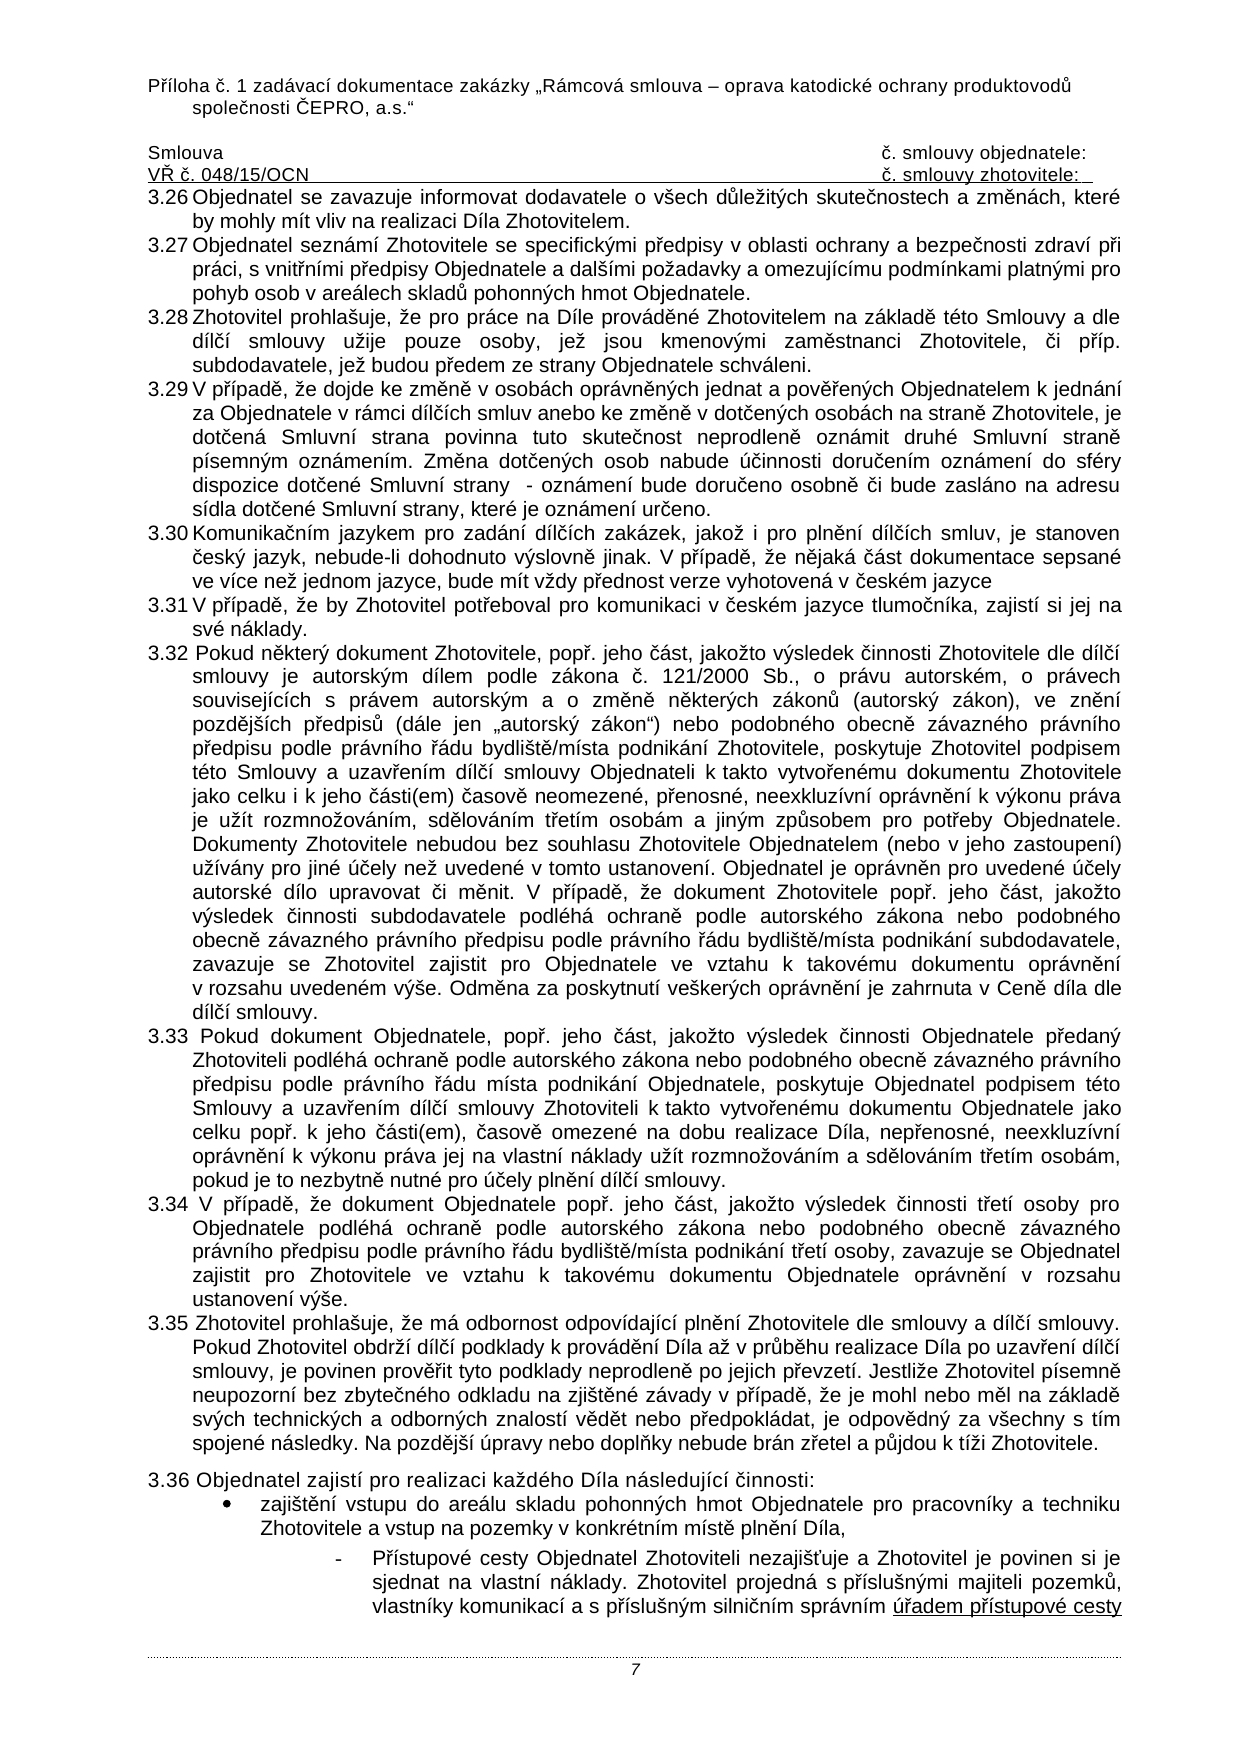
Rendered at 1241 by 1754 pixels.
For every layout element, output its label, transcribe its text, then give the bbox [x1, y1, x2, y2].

text 3.34 V případě, že dokument Objednatele popř. jeho část, jakožto výsledek činnosti třetí osoby pro Objednatele podléhá ochraně podle autorského zákona nebo podobného obecně závazného právního předpisu podle právního řádu bydliště/místa podnikání třetí osoby, zavazuje se Objednatel zajistit pro Zhotovitele ve vztahu k takovému dokumentu Objednatele oprávnění v rozsahu ustanovení výše. [148, 1191, 1122, 1311]
list Zhotovitel prohlašuje, že pro práce na Díle prováděné Zhotovitelem na základě této Smlouvy a dle dílčí smlouvy užije pouze osoby, jež jsou kmenovými zaměstnanci Zhotovitele, či příp. subdodavatele, jež budou předem ze strany Objednatele schváleni. [148, 305, 1122, 377]
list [335, 1546, 1122, 1618]
text 3.36 Objednatel zajistí pro realizaci každého Díla následující činnosti: [148, 1467, 1122, 1491]
list Objednatel seznámí Zhotovitele se specifickými předpisy v oblasti ochrany a bezpečnosti zdraví při práci, s vnitřními předpisy Objednatele a dalšími požadavky a omezujícímu podmínkami platnými pro pohyb osob v areálech skladů pohonných hmot Objednatele. [148, 233, 1122, 305]
text 3.33 Pokud dokument Objednatele, popř. jeho část, jakožto výsledek činnosti Objednatele předaný Zhotoviteli podléhá ochraně podle autorského zákona nebo podobného obecně závazného právního předpisu podle právního řádu místa podnikání Objednatele, poskytuje Objednatel podpisem této Smlouvy a uzavřením dílčí smlouvy Zhotoviteli k takto vytvořenému dokumentu Objednatele jako celku popř. k jeho části(em), časově omezené na dobu realizace Díla, nepřenosné, neexkluzívní oprávnění k výkonu práva jej na vlastní náklady užít rozmnožováním a sdělováním třetím osobám, pokud je to nezbytně nutné pro účely plnění dílčí smlouvy. [148, 1024, 1122, 1191]
text 3.32 Pokud některý dokument Zhotovitele, popř. jeho část, jakožto výsledek činnosti Zhotovitele dle dílčí smlouvy je autorským dílem podle zákona č. 121/2000 Sb., o právu autorském, o právech souvisejících s právem autorským a o změně některých zákonů (autorský zákon), ve znění pozdějších předpisů (dále jen „autorský zákon“) nebo podobného obecně závazného právního předpisu podle právního řádu bydliště/místa podnikání Zhotovitele, poskytuje Zhotovitel podpisem této Smlouvy a uzavřením dílčí smlouvy Objednateli k takto vytvořenému dokumentu Zhotovitele jako celku i k jeho části(em) časově neomezené, přenosné, neexkluzívní oprávnění k výkonu práva je užít rozmnožováním, sdělováním třetím osobám a jiným způsobem pro potřeby Objednatele. Dokumenty Zhotovitele nebudou bez souhlasu Zhotovitele Objednatelem (nebo v jeho zastoupení) užívány pro jiné účely než uvedené v tomto ustanovení. Objednatel je oprávněn pro uvedené účely autorské dílo upravovat či měnit. V případě, že dokument Zhotovitele popř. jeho část, jakožto výsledek činnosti subdodavatele podléhá ochraně podle autorského zákona nebo podobného obecně závazného právního předpisu podle právního řádu bydliště/místa podnikání subdodavatele, zavazuje se Zhotovitel zajistit pro Objednatele ve vztahu k takovému dokumentu oprávnění v rozsahu uvedeném výše. Odměna za poskytnutí veškerých oprávnění je zahrnuta v Ceně díla dle dílčí smlouvy. [148, 640, 1122, 1024]
text 3.35 Zhotovitel prohlašuje, že má odbornost odpovídající plnění Zhotovitele dle smlouvy a dílčí smlouvy. Pokud Zhotovitel obdrží dílčí podklady k provádění Díla až v průběhu realizace Díla po uzavření dílčí smlouvy, je povinen prověřit tyto podklady neprodleně po jejich převzetí. Jestliže Zhotovitel písemně neupozorní bez zbytečného odkladu na zjištěné závady v případě, že je mohl nebo měl na základě svých technických a odborných znalostí vědět nebo předpokládat, je odpovědný za všechny s tím spojené následky. Na pozdější úpravy nebo doplňky nebude brán zřetel a půjdou k tíži Zhotovitele. [148, 1311, 1122, 1455]
list Komunikačním jazykem pro zadání dílčích zakázek, jakož i pro plnění dílčích smluv, je stanoven český jazyk, nebude-li dohodnuto výslovně jinak. V případě, že nějaká část dokumentace sepsané ve více než jednom jazyce, bude mít vždy přednost verze vyhotovená v českém jazyce [148, 521, 1122, 592]
list Objednatel se zavazuje informovat dodavatele o všech důležitých skutečnostech a změnách, které by mohly mít vliv na realizaci Díla Zhotovitelem. [148, 185, 1122, 233]
list V případě, že dojde ke změně v osobách oprávněných jednat a pověřených Objednatelem k jednání za Objednatele v rámci dílčích smluv anebo ke změně v dotčených osobách na straně Zhotovitele, je dotčená Smluvní strana povinna tuto skutečnost neprodleně oznámit druhé Smluvní straně písemným oznámením. Změna dotčených osob nabude účinnosti doručením oznámení do sféry dispozice dotčené Smluvní strany - oznámení bude doručeno osobně či bude zasláno na adresu sídla dotčené Smluvní strany, které je oznámení určeno. [148, 377, 1122, 521]
list V případě, že by Zhotovitel potřeboval pro komunikaci v českém jazyce tlumočníka, zajistí si jej na své náklady. [148, 592, 1122, 640]
list zajištění vstupu do areálu skladu pohonných hmot Objednatele pro pracovníky a techniku Zhotovitele a vstup na pozemky v konkrétním místě plnění Díla, [223, 1491, 1122, 1539]
